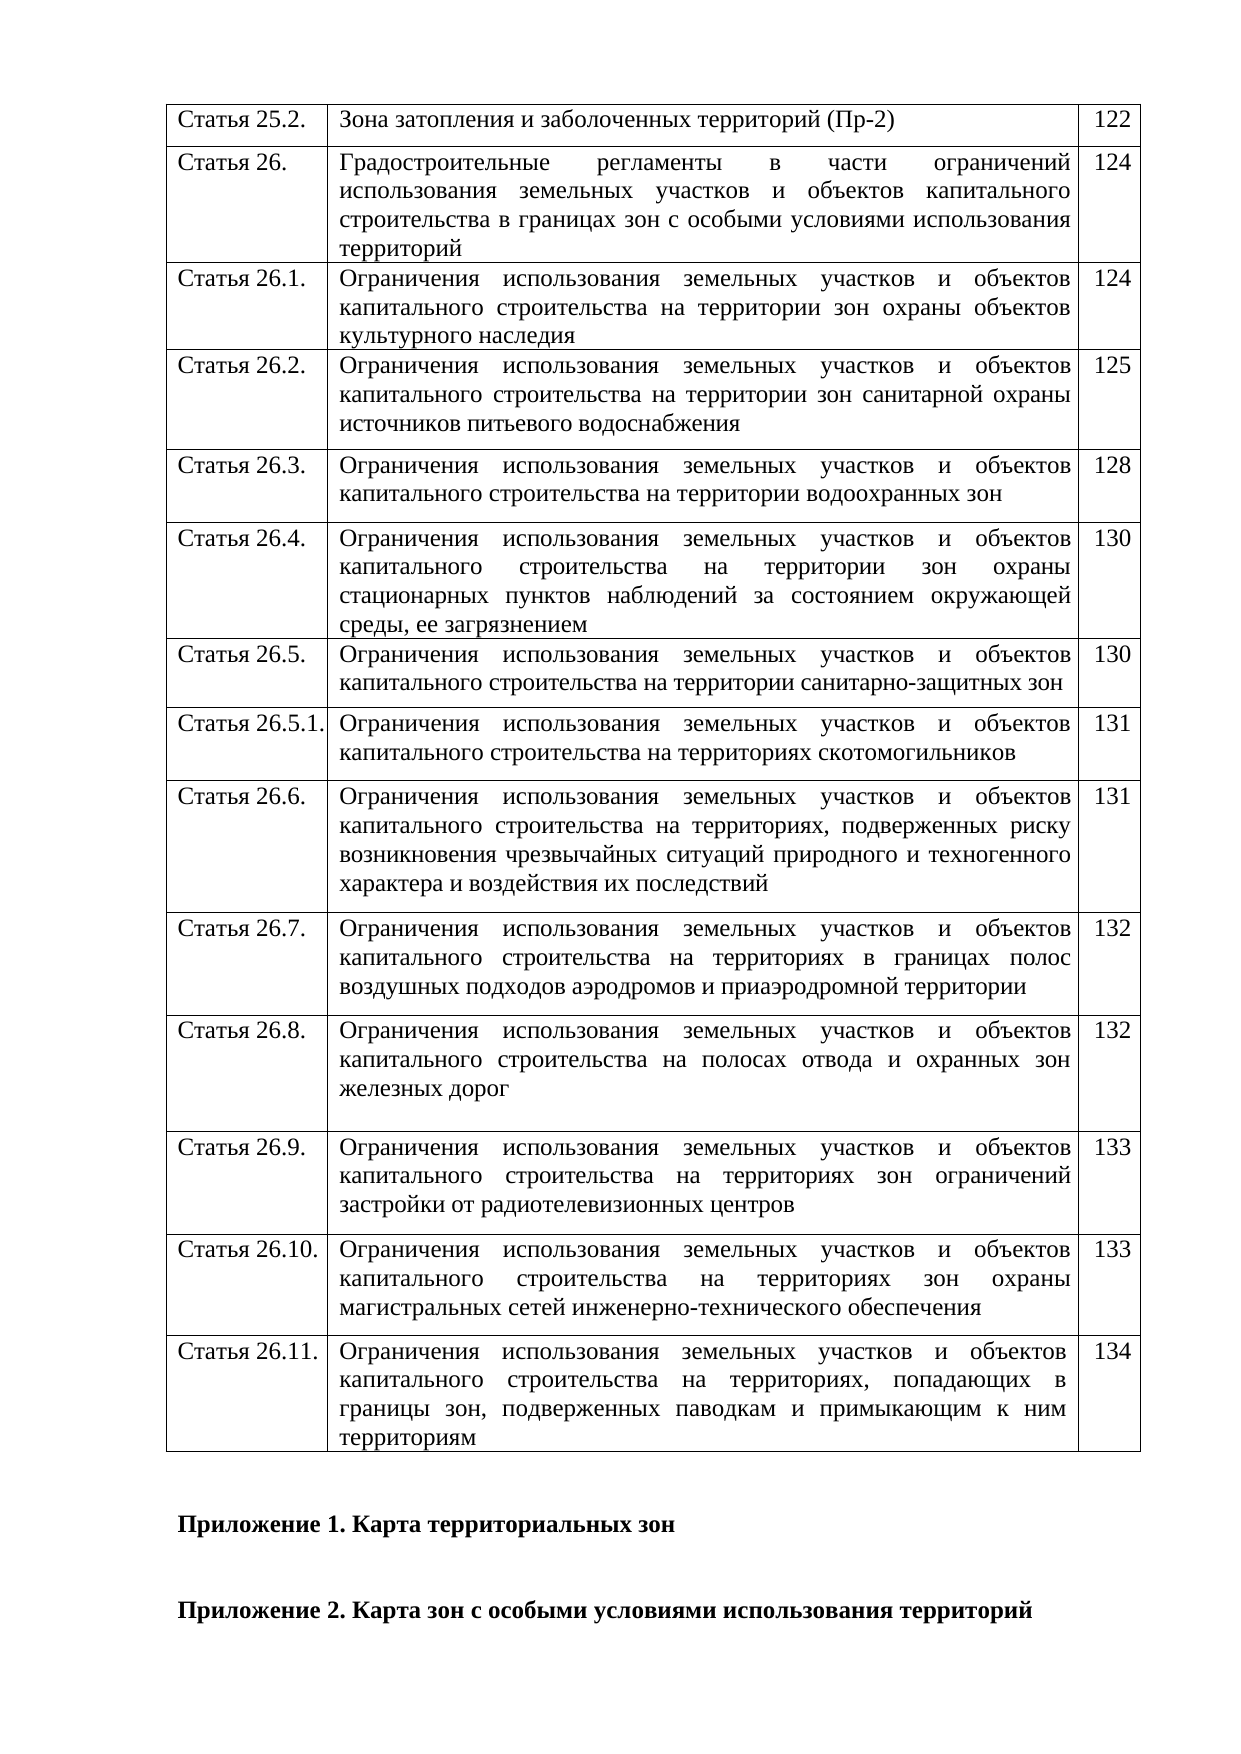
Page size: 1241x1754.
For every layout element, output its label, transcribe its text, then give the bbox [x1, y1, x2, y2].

table_cell Статья 26.3. [167, 450, 327, 522]
table_cell Зона затопления и заболоченных территорий (Пр-2) [328, 105, 1078, 146]
table_cell Статья 26.10. [167, 1235, 327, 1335]
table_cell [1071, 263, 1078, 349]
table_cell Ограничения использования земельных участков и объектов капитального строительства на территориях зон охраны магистральных сетей инженерно-технического обеспечения [328, 1235, 1078, 1335]
table_cell 125 [1079, 350, 1140, 449]
table_cell 133 [1079, 1132, 1140, 1233]
table_cell 131 [1079, 781, 1140, 912]
table_cell 131 [1079, 708, 1140, 780]
table_cell Ограничения использования земельных участков и объектов капитального строительства на территории водоохранных зон [328, 450, 1078, 522]
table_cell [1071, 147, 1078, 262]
table_cell Статья 25.2. [167, 105, 327, 146]
table_cell Статья 26.1. [167, 263, 327, 349]
table_cell Статья 26.7. [167, 913, 327, 1014]
table_cell Статья 26.8. [167, 1016, 327, 1131]
table_cell Статья 26.4. [167, 523, 327, 638]
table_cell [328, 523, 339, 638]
table_cell 124 [1079, 147, 1140, 262]
table_cell Статья 26.6. [167, 781, 327, 912]
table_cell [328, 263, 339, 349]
table_cell Статья 26.5. [167, 639, 327, 707]
table_cell Ограничения использования земельных участков и объектов капитального строительства на территориях, подверженных риску возникновения чрезвычайных ситуаций природного и техногенного характера и воздействия их последствий [328, 781, 1078, 912]
table_cell 130 [1079, 639, 1140, 707]
table_cell 134 [1079, 1336, 1140, 1451]
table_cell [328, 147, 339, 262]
table_cell 133 [1079, 1235, 1140, 1335]
table_cell Ограничения использования земельных участков и объектов капитального строительства на территориях, попадающих в границы зон, подверженных паводкам и примыкающим к ним территориям [328, 1336, 1078, 1451]
table_cell Ограничения использования земельных участков и объектов капитального строительства на территориях в границах полос воздушных подходов аэродромов и приаэродромной территории [328, 913, 1078, 1014]
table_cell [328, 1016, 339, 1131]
table_cell Статья 26.11. [167, 1336, 327, 1451]
table_cell 132 [1079, 1016, 1140, 1131]
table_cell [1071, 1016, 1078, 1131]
table_cell 130 [1079, 523, 1140, 638]
table_cell Ограничения использования земельных участков и объектов капитального строительства на территории зон санитарной охраны источников питьевого водоснабжения [328, 350, 1078, 449]
table_cell Ограничения использования земельных участков и объектов капитального строительства на территории санитарно-защитных зон [328, 639, 1078, 707]
table_cell 128 [1079, 450, 1140, 522]
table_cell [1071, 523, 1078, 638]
table_cell 124 [1079, 263, 1140, 349]
text Приложение 1. Карта территориальных зон [177, 1509, 1152, 1538]
table_cell 122 [1079, 105, 1140, 146]
table_cell 132 [1079, 913, 1140, 1014]
table_cell Статья 26.9. [167, 1132, 327, 1233]
table_cell Статья 26.2. [167, 350, 327, 449]
table_cell Ограничения использования земельных участков и объектов капитального строительства на территориях зон ограничений застройки от радиотелевизионных центров [328, 1132, 1078, 1233]
table_cell Статья 26. [167, 147, 327, 262]
text Приложение 2. Карта зон с особыми условиями использования территорий [177, 1596, 1152, 1624]
table_cell Статья 26.5.1. [167, 708, 327, 780]
table_cell Ограничения использования земельных участков и объектов капитального строительства на территориях скотомогильников [328, 708, 1078, 780]
